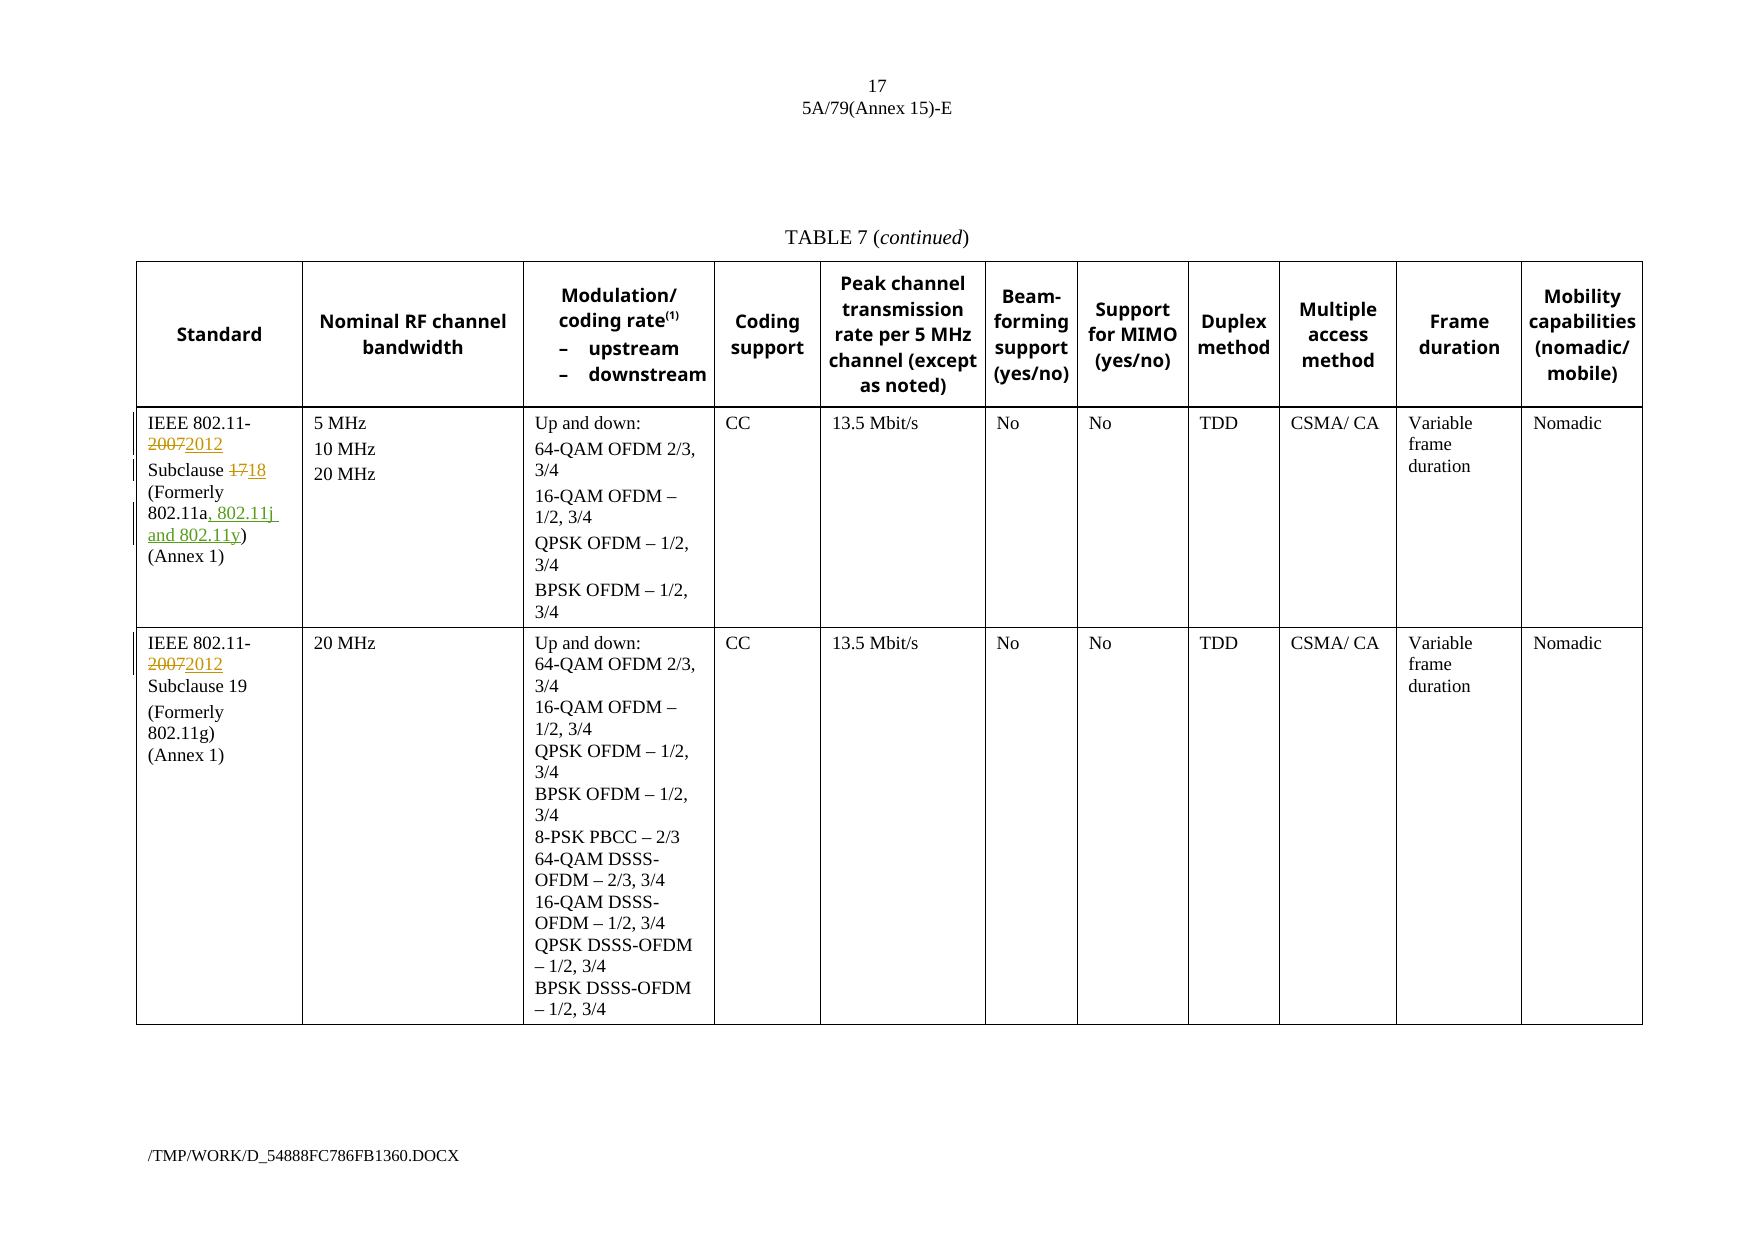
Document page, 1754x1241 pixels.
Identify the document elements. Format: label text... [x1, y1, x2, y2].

text TABLE 7 (continued) [148, 201, 1606, 249]
table_header Support for MIMO (yes/no) [1078, 262, 1188, 406]
table_cell No [986, 628, 1077, 1024]
table_cell IEEE 802.11- Subclause (Formerly 802.11a) (Annex 1) [137, 408, 302, 627]
table_header Modulation/ coding rate(1) – upstream – downstream [524, 262, 714, 406]
table_cell TDD [1189, 628, 1279, 1024]
table_header Beam-forming support (yes/no) [986, 262, 1077, 406]
table_cell 13.5 Mbit/s [821, 628, 985, 1024]
table_cell Variable frame duration [1397, 628, 1521, 1024]
table_cell No [986, 408, 1077, 627]
table_header Mobility capabilities (nomadic/ mobile) [1522, 262, 1642, 406]
table_cell Up and down: 64-QAM OFDM 2/3, 3/4 16-QAM OFDM – 1/2, 3/4 QPSK OFDM – 1/2, 3/4 BPSK OFDM – 1/2, 3/4 8-PSK PBCC – 2/3 64-QAM DSSS-OFDM – 2/3, 3/4 16-QAM DSSS-OFDM – 1/2, 3/4 QPSK DSSS-OFDM – 1/2, 3/4 BPSK DSSS-OFDM – 1/2, 3/4 [524, 628, 714, 1024]
table_cell CC [715, 408, 820, 627]
table_header Standard [137, 262, 302, 406]
table_cell 13.5 Mbit/s [821, 408, 985, 627]
table_header Multiple access method [1280, 262, 1396, 406]
table_cell TDD [1189, 408, 1279, 627]
table_cell Nomadic [1522, 408, 1642, 627]
table_cell CC [715, 628, 820, 1024]
table_header Coding support [715, 262, 820, 406]
table_header Duplex method [1189, 262, 1279, 406]
table_header Nominal RF channel bandwidth [303, 262, 523, 406]
table_cell Nomadic [1522, 628, 1642, 1024]
table_header Frame duration [1397, 262, 1521, 406]
table_cell IEEE 802.11- Subclause 19 (Formerly 802.11g) (Annex 1) [137, 628, 302, 1024]
table_cell CSMA/ CA [1280, 628, 1396, 1024]
table_cell CSMA/ CA [1280, 408, 1396, 627]
table_cell No [1078, 408, 1188, 627]
table_header Peak channel transmission rate per 5 MHz channel (except as noted) [821, 262, 985, 406]
table_cell 20 MHz [303, 628, 523, 1024]
table_cell No [1078, 628, 1188, 1024]
table_cell Variable frame duration [1397, 408, 1521, 627]
table_cell 5 MHz 10 MHz 20 MHz [303, 408, 523, 627]
table_cell Up and down: 64-QAM OFDM 2/3, 3/4 16-QAM OFDM –1/2, 3/4 QPSK OFDM – 1/2, 3/4 BPSK OFDM – 1/2, 3/4 [524, 408, 714, 627]
